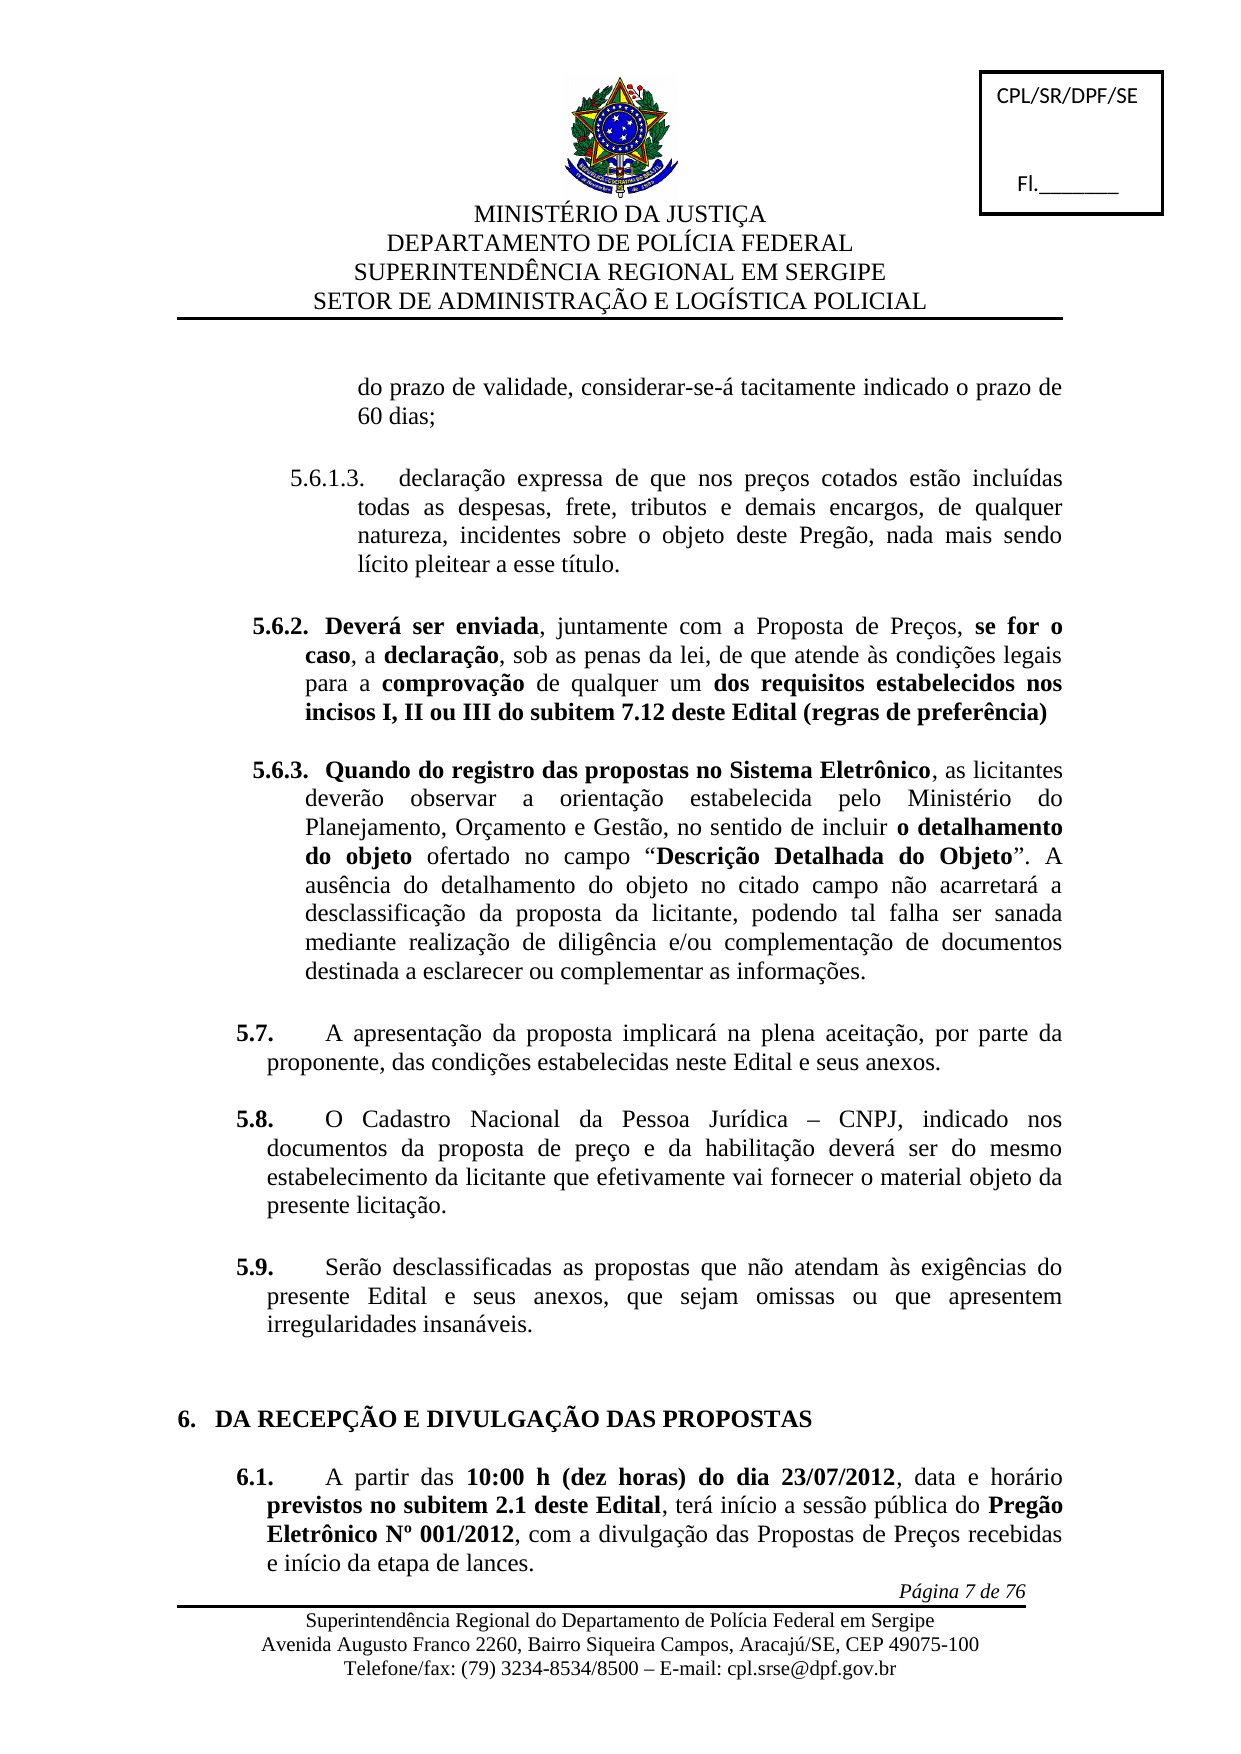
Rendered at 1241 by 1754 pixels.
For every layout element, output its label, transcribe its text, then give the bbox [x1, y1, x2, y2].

list DA RECEPÇÃO E DIVULGAÇÃO DAS PROPOSTAS [177, 1404, 1063, 1433]
list A apresentação da proposta implicará na plena aceitação, por parte da proponente, das condições estabelecidas neste Edital e seus anexos. [236, 1018, 1063, 1075]
list Deverá ser enviada, juntamente com a Proposta de Preços, se for o caso, a declaração, sob as penas da lei, de que atende às condições legais para a comprovação de qualquer um dos requisitos estabelecidos nos incisos I, II ou III do subitem 7.12 deste Edital (regras de preferência) [252, 611, 1063, 726]
list A partir das 10:00 h (dez horas) do dia 23/07/2012, data e horário previstos no subitem 2.1 deste Edital, terá início a sessão pública do Pregão Eletrônico Nº 001/2012, com a divulgação das Propostas de Preços recebidas e início da etapa de lances. [236, 1462, 1063, 1577]
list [290, 372, 1063, 430]
list Quando do registro das propostas no Sistema Eletrônico, as licitantes deverão observar a orientação estabelecida pelo Ministério do Planejamento, Orçamento e Gestão, no sentido de incluir o detalhamento do objeto ofertado no campo “Descrição Detalhada do Objeto”. A ausência do detalhamento do objeto no citado campo não acarretará a desclassificação da proposta da licitante, podendo tal falha ser sanada mediante realização de diligência e/ou complementação de documentos destinada a esclarecer ou complementar as informações. [252, 755, 1063, 985]
list O Cadastro Nacional da Pessoa Jurídica – CNPJ, indicado nos documentos da proposta de preço e da habilitação deverá ser do mesmo estabelecimento da licitante que efetivamente vai fornecer o material objeto da presente licitação. [236, 1104, 1063, 1219]
list declaração expressa de que nos preços cotados estão incluídas todas as despesas, frete, tributos e demais encargos, de qualquer natureza, incidentes sobre o objeto deste Pregão, nada mais sendo lícito pleitear a esse título. [290, 463, 1063, 578]
list Serão desclassificadas as propostas que não atendam às exigências do presente Edital e seus anexos, que sejam omissas ou que apresentem irregularidades insanáveis. [236, 1252, 1063, 1338]
